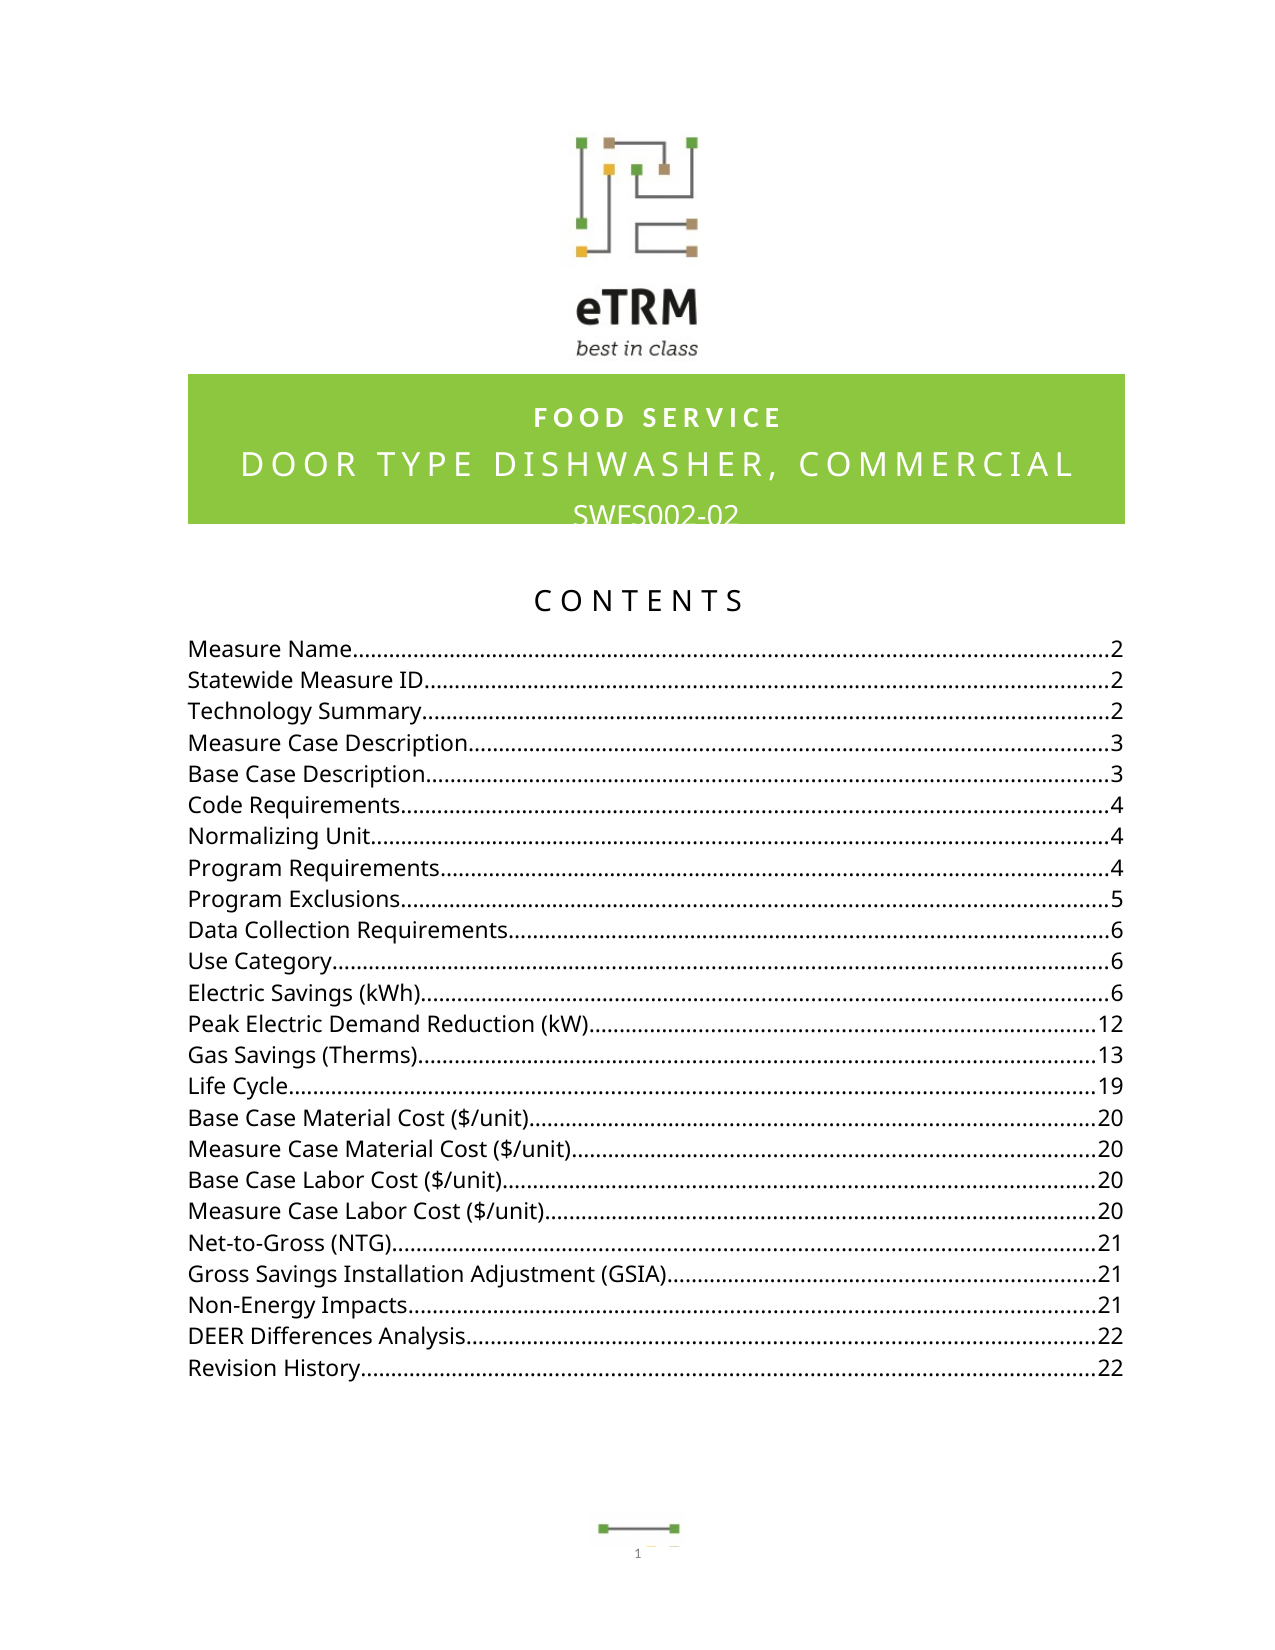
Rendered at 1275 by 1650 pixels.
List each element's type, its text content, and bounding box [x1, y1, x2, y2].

text Code Requirements 4 [187, 789, 1087, 820]
picture [560, 131, 715, 362]
text CONTENTS [150, 581, 1125, 620]
text Program Exclusions 5 [187, 883, 1087, 914]
text Program Requirements 4 [187, 852, 1087, 883]
text Measure Case Labor Cost ($/unit) 20 [187, 1195, 1087, 1227]
text Life Cycle 19 [187, 1070, 1087, 1102]
table_header Food Service Door Type Dishwasher, Commercial SWFS002-02 [188, 374, 1125, 524]
text Base Case Description 3 [187, 758, 1087, 789]
text Base Case Material Cost ($/unit) 20 [187, 1102, 1087, 1133]
text Gas Savings (Therms) 13 [187, 1039, 1087, 1070]
text Base Case Labor Cost ($/unit) 20 [187, 1164, 1087, 1195]
text Statewide Measure ID 2 [187, 664, 1087, 695]
text Use Category 6 [187, 945, 1087, 977]
text Measure Case Description 3 [187, 727, 1087, 758]
text Measure Name 2 [187, 633, 1087, 664]
text Revision History 22 [187, 1352, 1087, 1383]
text Non-Energy Impacts 21 [187, 1289, 1087, 1320]
picture [589, 1512, 684, 1547]
text Measure Case Material Cost ($/unit) 20 [187, 1133, 1087, 1164]
text Technology Summary 2 [187, 695, 1087, 727]
text Gross Savings Installation Adjustment (GSIA) 21 [187, 1258, 1087, 1289]
text Data Collection Requirements 6 [187, 914, 1087, 945]
text DEER Differences Analysis 22 [187, 1320, 1087, 1352]
text Normalizing Unit 4 [187, 820, 1087, 852]
text Electric Savings (kWh) 6 [187, 977, 1087, 1008]
text Net-to-Gross (NTG) 21 [187, 1227, 1087, 1258]
text Peak Electric Demand Reduction (kW) 12 [187, 1008, 1087, 1039]
